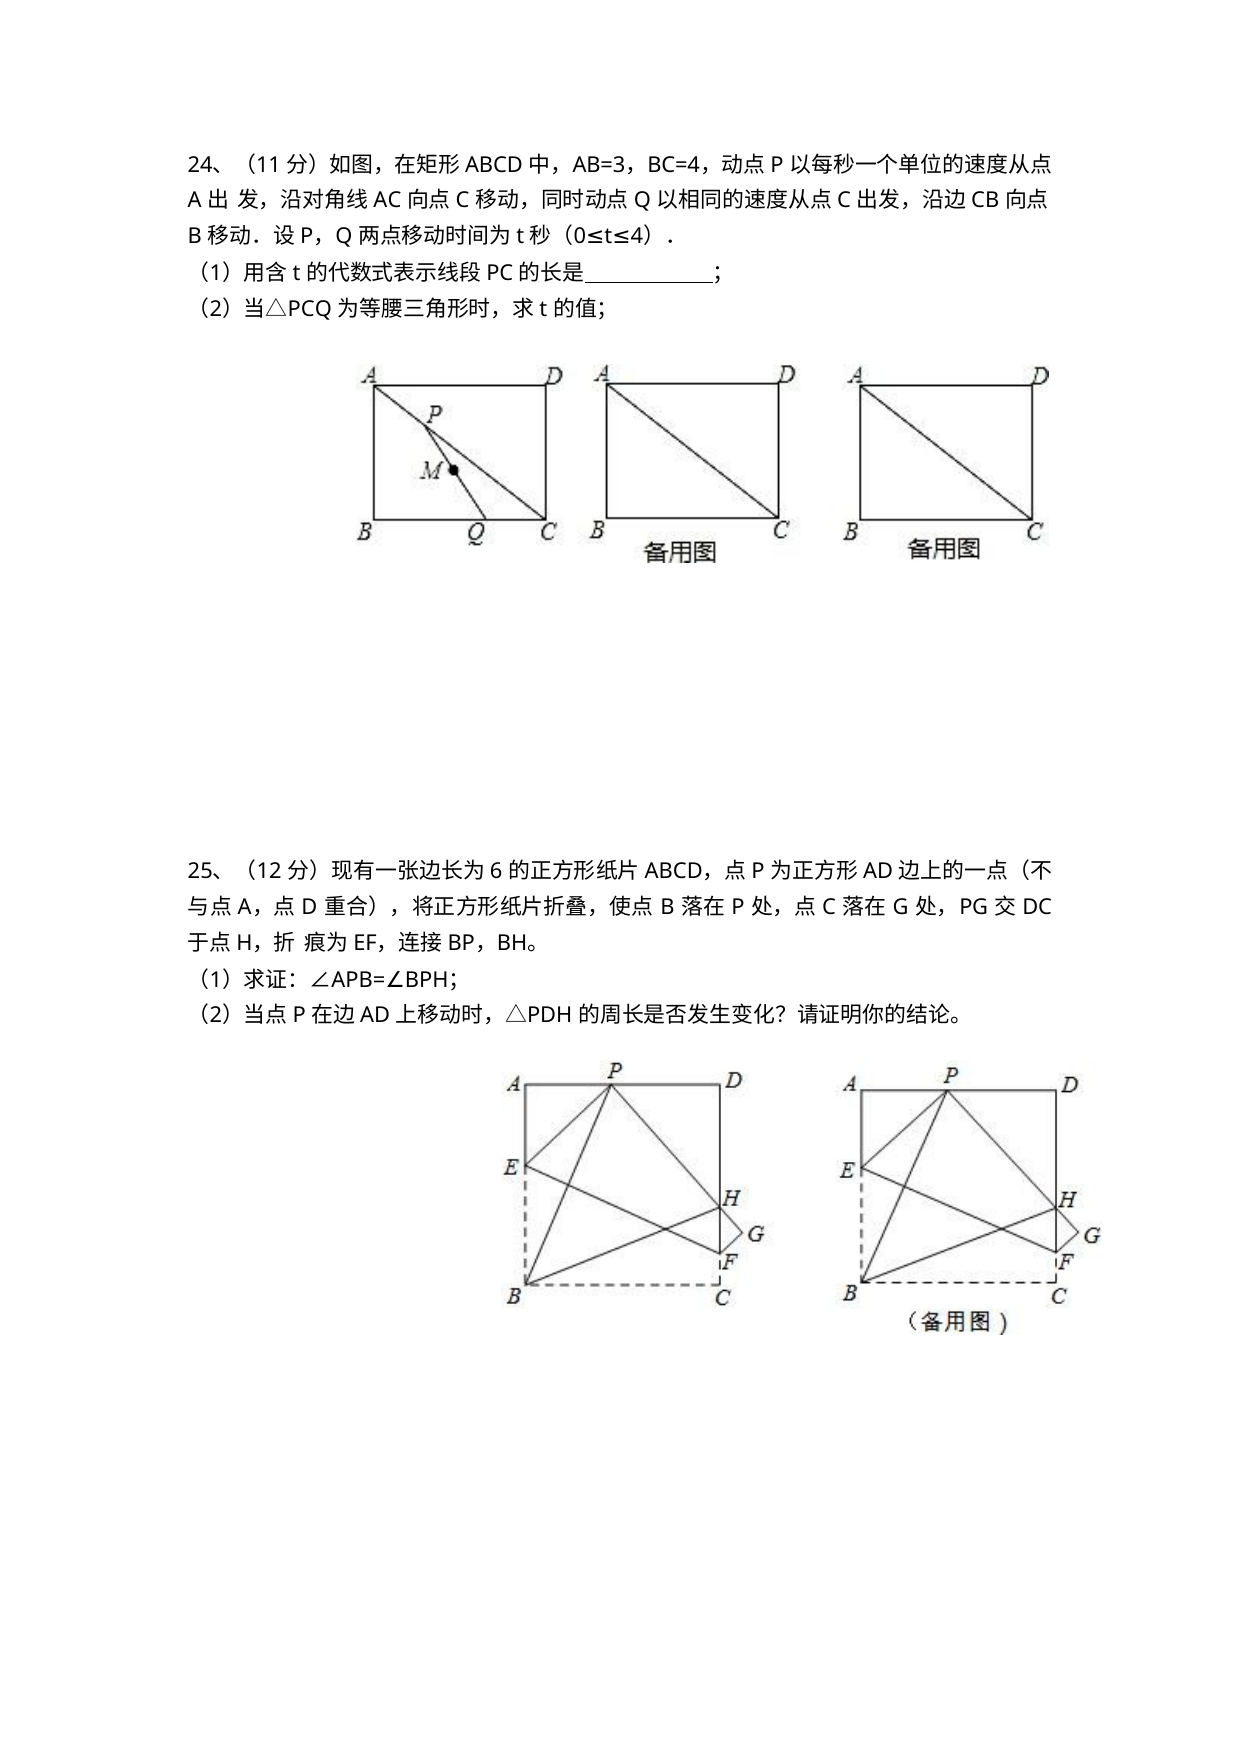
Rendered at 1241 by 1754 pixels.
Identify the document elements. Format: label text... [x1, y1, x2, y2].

text （2）当点 P 在边 AD 上移动时，△PDH 的周长是否发生变化？请证明你的结论。 [187, 997, 1119, 1029]
picture [356, 364, 1049, 563]
text 24、（11 分）如图，在矩形 ABCD 中，AB=3，BC=4，动点 P 以每秒一个单位的速度从点 A 出 发，沿对角线 AC 向点 C 移动，同时动点 Q 以相同的速度从点 C 出发，沿边 CB 向点 B 移动．设 P，Q 两点移动时间为 t 秒（0≤t≤4）． [187, 147, 1062, 250]
text 25、（12 分）现有一张边长为 6 的正方形纸片 ABCD，点 P 为正方形 AD 边上的一点（不与点 A，点 D 重合），将正方形纸片折叠，使点 B 落在 P 处，点 C 落在 G 处，PG 交 DC 于点 H，折 痕为 EF，连接 BP，BH。 [187, 853, 1053, 957]
text （1）求证：∠APB=∠BPH； [187, 962, 1119, 993]
picture [501, 1060, 1102, 1335]
text （1）用含 t 的代数式表示线段 PC 的长是 ； [187, 255, 1119, 287]
text （2）当△PCQ 为等腰三角形时，求 t 的值； [187, 291, 1119, 322]
